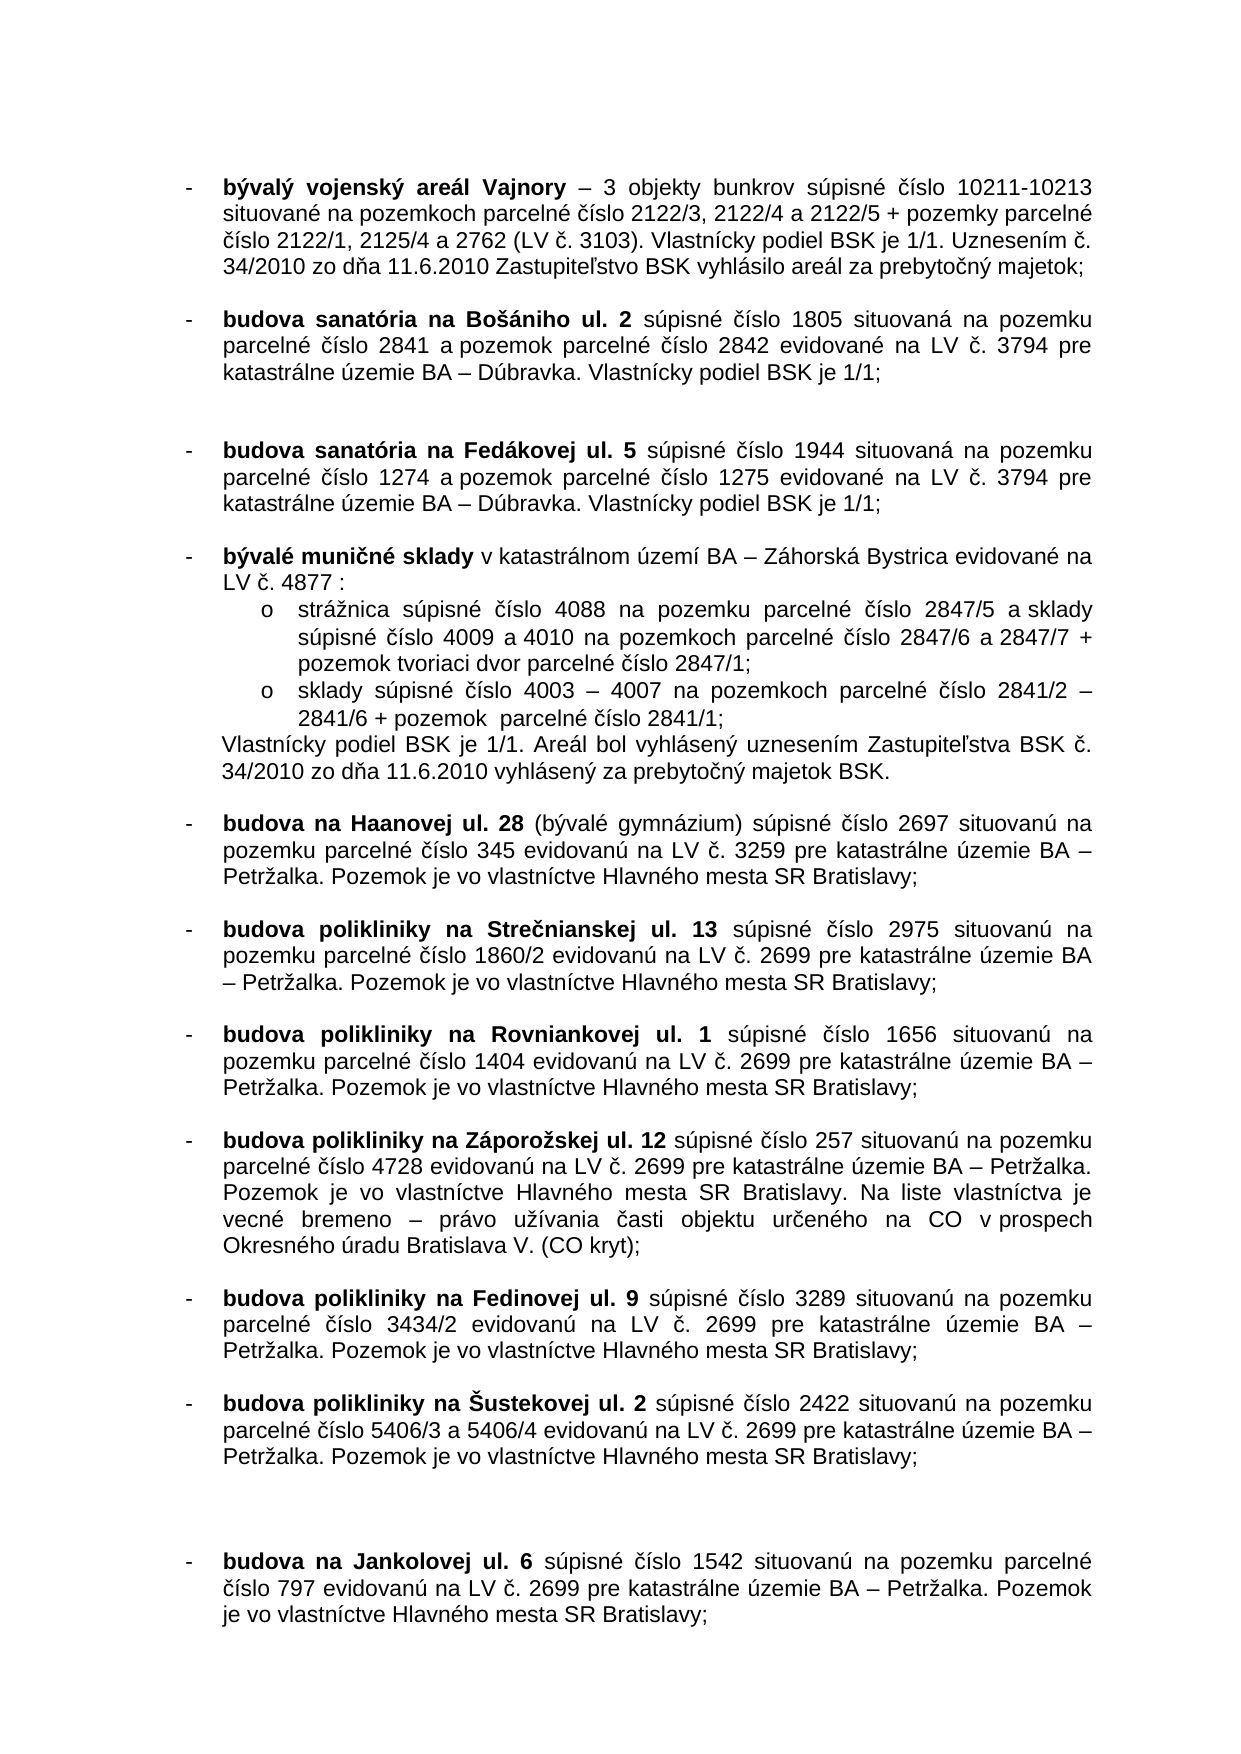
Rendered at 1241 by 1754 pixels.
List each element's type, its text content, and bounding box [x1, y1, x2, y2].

list budova na Haanovej ul. 28 (bývalé gymnázium) súpisné číslo 2697 situovanú na pozemku parcelné číslo 345 evidovanú na LV č. 3259 pre katastrálne územie BA – Petržalka. Pozemok je vo vlastníctve Hlavného mesta SR Bratislavy; [185, 810, 1093, 889]
list budova polikliniky na Strečnianskej ul. 13 súpisné číslo 2975 situovanú na pozemku parcelné číslo 1860/2 evidovanú na LV č. 2699 pre katastrálne územie BA – Petržalka. Pozemok je vo vlastníctve Hlavného mesta SR Bratislavy; [185, 916, 1093, 995]
list budova polikliniky na Šustekovej ul. 2 súpisné číslo 2422 situovanú na pozemku parcelné číslo 5406/3 a 5406/4 evidovanú na LV č. 2699 pre katastrálne územie BA – Petržalka. Pozemok je vo vlastníctve Hlavného mesta SR Bratislavy; [185, 1390, 1093, 1469]
list budova polikliniky na Záporožskej ul. 12 súpisné číslo 257 situovanú na pozemku parcelné číslo 4728 evidovanú na LV č. 2699 pre katastrálne územie BA – Petržalka. Pozemok je vo vlastníctve Hlavného mesta SR Bratislavy. Na liste vlastníctva je vecné bremeno – právo užívania časti objektu určeného na CO v prospech Okresného úradu Bratislava V. (CO kryt); [185, 1127, 1093, 1258]
list budova sanatória na Bošániho ul. 2 súpisné číslo 1805 situovaná na pozemku parcelné číslo 2841 a pozemok parcelné číslo 2842 evidované na LV č. 3794 pre katastrálne územie BA – Dúbravka. Vlastnícky podiel BSK je 1/1; [185, 306, 1093, 385]
list budova polikliniky na Rovniankovej ul. 1 súpisné číslo 1656 situovanú na pozemku parcelné číslo 1404 evidovanú na LV č. 2699 pre katastrálne územie BA – Petržalka. Pozemok je vo vlastníctve Hlavného mesta SR Bratislavy; [185, 1021, 1093, 1100]
list sklady súpisné číslo 4003 – 4007 na pozemkoch parcelné číslo 2841/2 – 2841/6 + pozemok parcelné číslo 2841/1; [260, 677, 1093, 731]
list bývalý vojenský areál Vajnory – 3 objekty bunkrov súpisné číslo 10211-10213 situované na pozemkoch parcelné číslo 2122/3, 2122/4 a 2122/5 + pozemky parcelné číslo 2122/1, 2125/4 a 2762 (LV č. 3103). Vlastnícky podiel BSK je 1/1. Uznesením č. 34/2010 zo dňa 11.6.2010 Zastupiteľstvo BSK vyhlásilo areál za prebytočný majetok; [185, 174, 1093, 279]
list budova na Jankolovej ul. 6 súpisné číslo 1542 situovanú na pozemku parcelné číslo 797 evidovanú na LV č. 2699 pre katastrálne územie BA – Petržalka. Pozemok je vo vlastníctve Hlavného mesta SR Bratislavy; [185, 1548, 1093, 1627]
list bývalé muničné sklady v katastrálnom území BA – Záhorská Bystrica evidované na LV č. 4877 : [185, 543, 1093, 596]
list strážnica súpisné číslo 4088 na pozemku parcelné číslo 2847/5 a sklady súpisné číslo 4009 a 4010 na pozemkoch parcelné číslo 2847/6 a 2847/7 + pozemok tvoriaci dvor parcelné číslo 2847/1; [260, 596, 1093, 677]
list budova polikliniky na Fedinovej ul. 9 súpisné číslo 3289 situovanú na pozemku parcelné číslo 3434/2 evidovanú na LV č. 2699 pre katastrálne územie BA – Petržalka. Pozemok je vo vlastníctve Hlavného mesta SR Bratislavy; [185, 1285, 1093, 1364]
text Vlastnícky podiel BSK je 1/1. Areál bol vyhlásený uznesením Zastupiteľstva BSK č. 34/2010 zo dňa 11.6.2010 vyhlásený za prebytočný majetok BSK. [221, 731, 1093, 784]
list budova sanatória na Fedákovej ul. 5 súpisné číslo 1944 situovaná na pozemku parcelné číslo 1274 a pozemok parcelné číslo 1275 evidované na LV č. 3794 pre katastrálne územie BA – Dúbravka. Vlastnícky podiel BSK je 1/1; [185, 437, 1093, 517]
